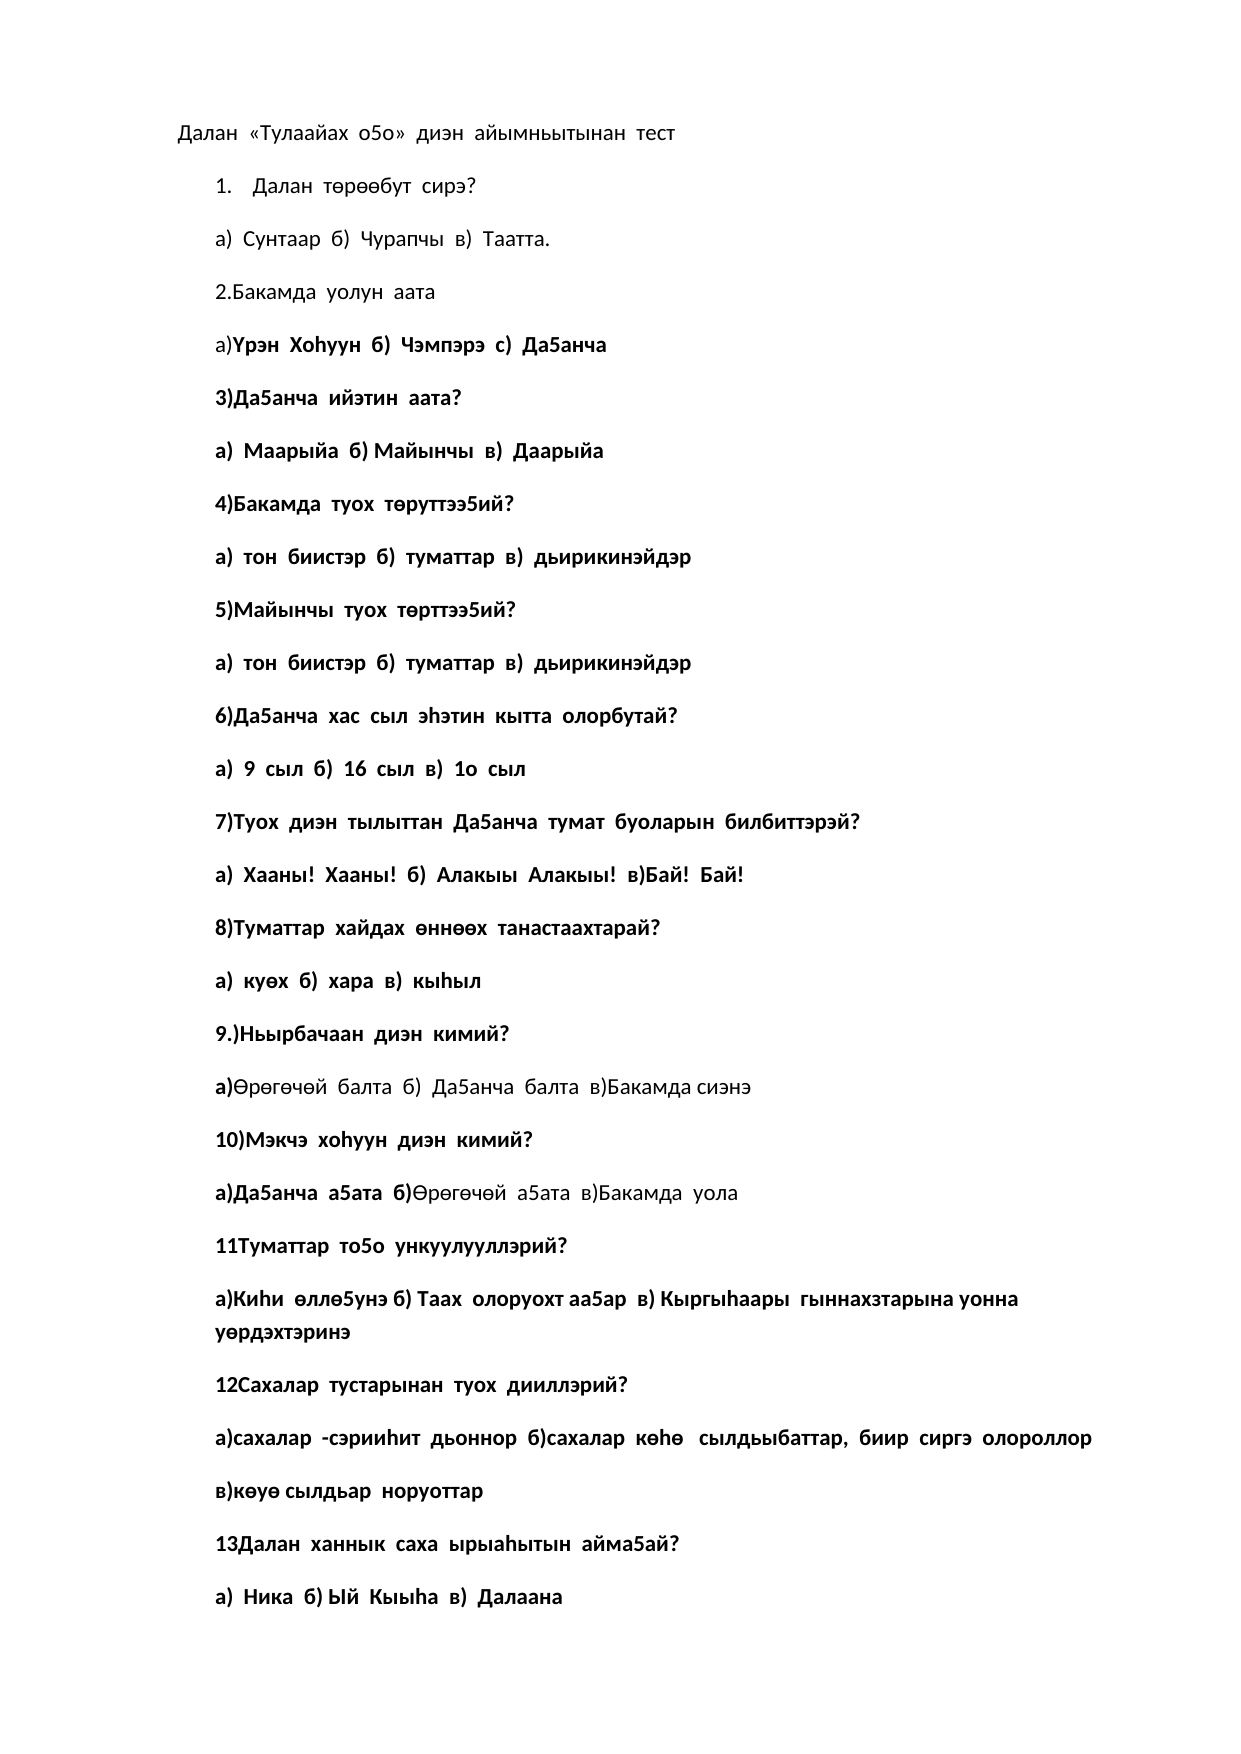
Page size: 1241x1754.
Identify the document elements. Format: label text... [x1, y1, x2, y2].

text 2.Бакамда уолун аата [215, 277, 1152, 305]
text а) Ника б) Ый Кыыhа в) Далаана [215, 1582, 1152, 1610]
text а)Киhи ѳллѳ5yнэ б) Таах олоруохт аа5ар в) Кыргыhаары гыннахзтарына уонна yѳрдэхтэринэ [215, 1284, 1152, 1345]
text а) Маарыйа б) Майынчы в) Даарыйа [215, 436, 1152, 464]
text 4)Бакамда туох тѳрyттээ5ий? [215, 489, 1152, 517]
text 12Сахалар тустарынан туох дииллэрий? [215, 1370, 1152, 1398]
text а)Ѳрѳгѳчѳй балта б) Да5анча балта в)Бакамда сиэнэ [215, 1072, 1152, 1101]
text а)сахалар -сэрииhит дьоннор б)сахалар кѳhѳ сылдьыбаттар, биир сиргэ олороллор [215, 1423, 1152, 1451]
text а) тон биистэр б) туматтар в) дьирикинэйдэр [215, 542, 1152, 570]
text 10)Мэкчэ хоhуун диэн кимий? [215, 1126, 1152, 1153]
text а) Хааны! Хааны! б) Алакыы Алакыы! в)Бай! Бай! [215, 860, 1152, 888]
text 11Туматтар то5о yнкyyлyyллэрий? [215, 1232, 1152, 1259]
list Далан тѳрѳѳбyт сирэ? [215, 171, 1152, 199]
text 3)Да5анча ийэтин аата? [215, 383, 1152, 411]
text 13Далан ханнык саха ырыаhытын айма5ай? [215, 1529, 1152, 1557]
text 9.)Ньырбачаан диэн кимий? [215, 1019, 1152, 1047]
text 6)Да5анча хас сыл эhэтин кытта олорбутай? [215, 701, 1152, 729]
text а) 9 сыл б) 16 сыл в) 1о сыл [215, 754, 1152, 782]
text в)кѳyѳ сылдьар норуоттар [215, 1476, 1152, 1504]
text 7)Туох диэн тылыттан Да5анча тумат буоларын билбиттэрэй? [215, 807, 1152, 835]
text а)Yрэн Хоhуун б) Чэмпэрэ с) Да5анча [215, 330, 1152, 358]
text а) тон биистэр б) туматтар в) дьирикинэйдэр [215, 648, 1152, 676]
text а) Сунтаар б) Чурапчы в) Таатта. [215, 224, 1152, 252]
text 5)Майынчы туох тѳрттээ5ий? [215, 595, 1152, 623]
text Далан «Тулаайах о5о» диэн айымньытынан тест [177, 118, 1152, 146]
text 8)Туматтар хайдах ѳннѳѳх танастаахтарай? [215, 913, 1152, 941]
text а) кyѳх б) хара в) кыhыл [215, 966, 1152, 994]
text а)Да5анча а5ата б)Ѳрѳгѳчѳй а5ата в)Бакамда уола [215, 1178, 1152, 1207]
